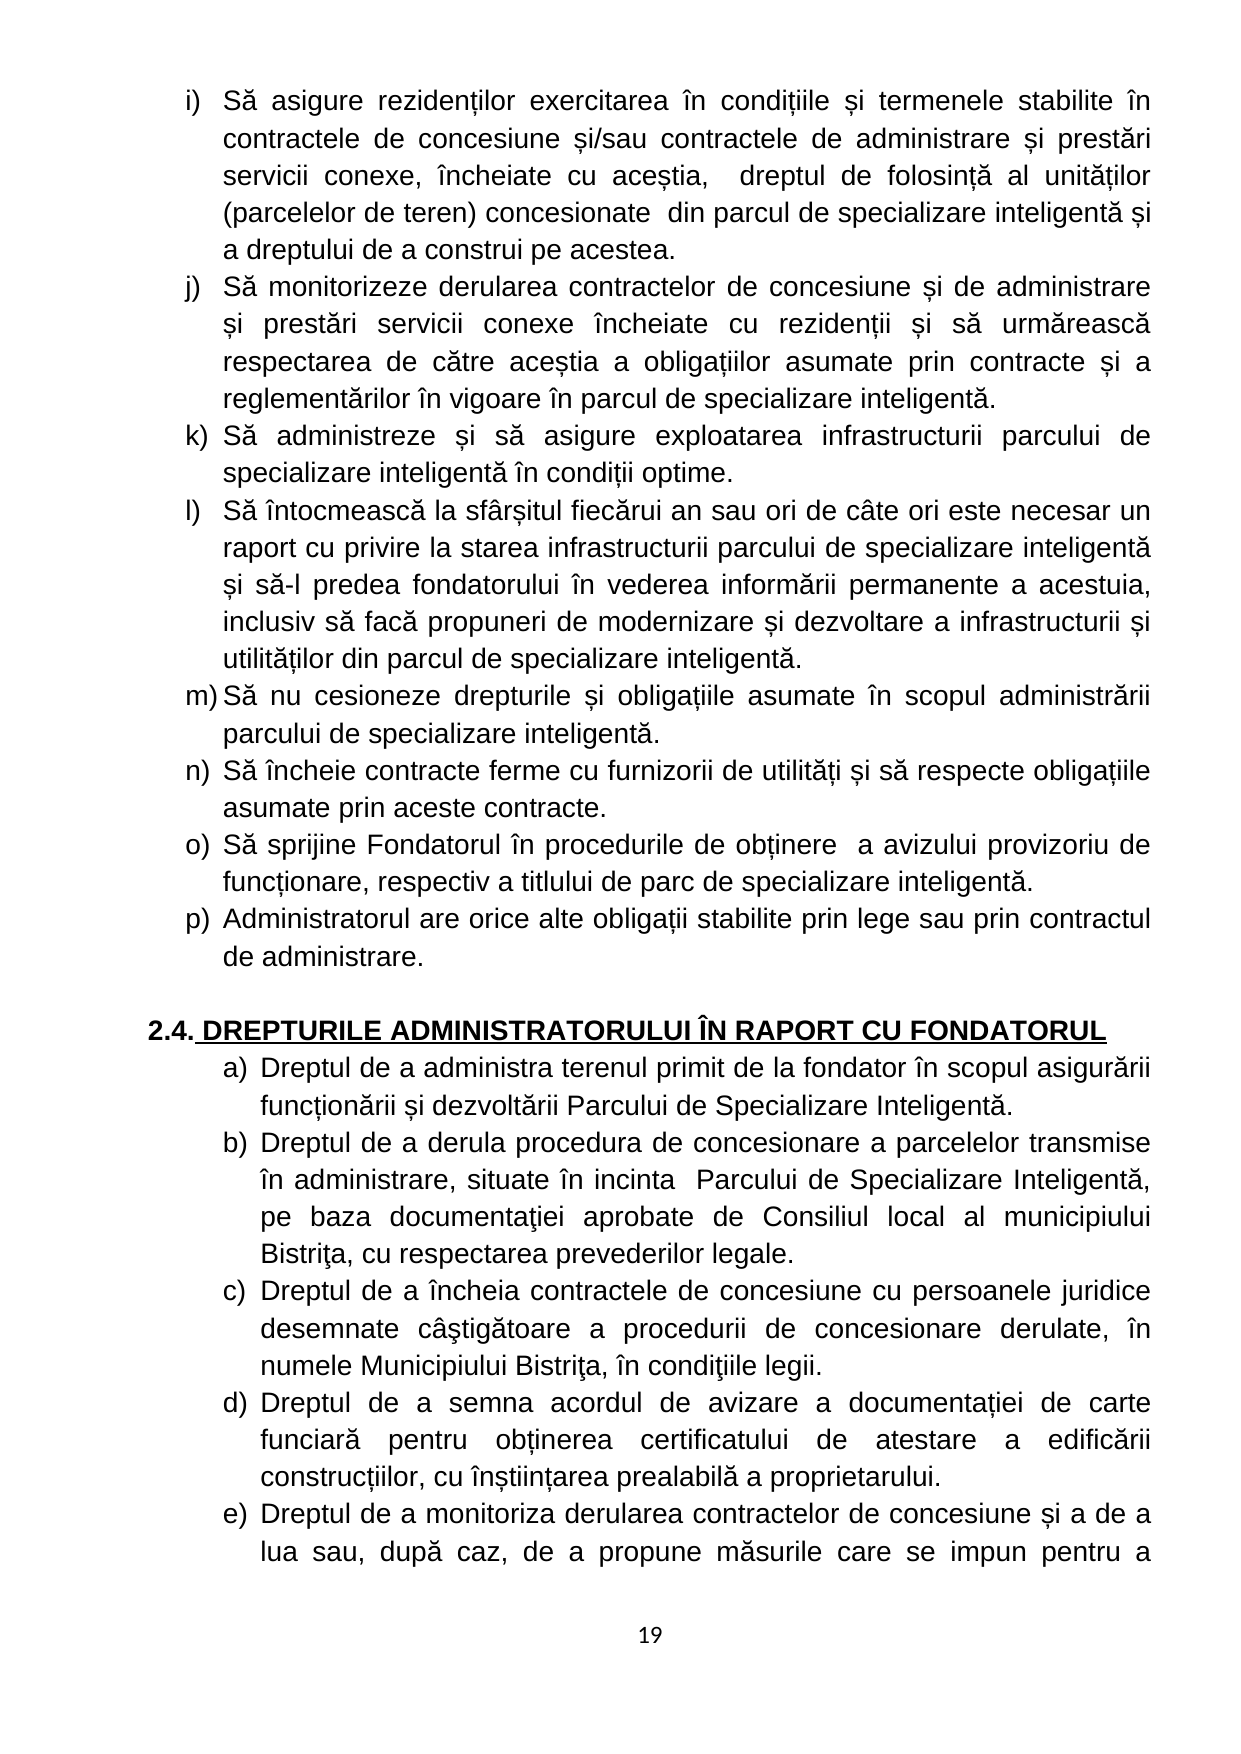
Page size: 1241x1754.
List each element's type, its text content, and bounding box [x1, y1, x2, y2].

list Să administreze și să asigure exploatarea infrastructurii parcului de specializare inteligentă în condiții optime. [185, 419, 1152, 489]
list Să monitorizeze derularea contractelor de concesiune și de administrare și prestări servicii conexe încheiate cu rezidenții și să urmărească respectarea de către aceștia a obligațiilor asumate prin contracte și a reglementărilor în vigoare în parcul de specializare inteligentă. [185, 270, 1152, 414]
list Să asigure rezidenților exercitarea în condițiile și termenele stabilite în contractele de concesiune și/sau contractele de administrare și prestări servicii conexe, încheiate cu aceștia, dreptul de folosință al unităților (parcelelor de teren) concesionate din parcul de specializare inteligentă și a dreptului de a construi pe acestea. [185, 84, 1152, 266]
list Să sprijine Fondatorul în procedurile de obținere a avizului provizoriu de funcționare, respectiv a titlului de parc de specializare inteligentă. [185, 828, 1152, 898]
list Să întocmească la sfârșitul fiecărui an sau ori de câte ori este necesar un raport cu privire la starea infrastructurii parcului de specializare inteligentă și să-l predea fondatorului în vederea informării permanente a acestuia, inclusiv să facă propuneri de modernizare și dezvoltare a infrastructurii și utilităților din parcul de specializare inteligentă. [185, 493, 1152, 674]
text 2.4. DREPTURILE ADMINISTRATORULUI ÎN RAPORT CU FONDATORUL [148, 1014, 1152, 1046]
list Să nu cesioneze drepturile și obligațiile asumate în scopul administrării parcului de specializare inteligentă. [185, 679, 1152, 749]
list Dreptul de a încheia contractele de concesiune cu persoanele juridice desemnate câştigătoare a procedurii de concesionare derulate, în numele Municipiului Bistriţa, în condiţiile legii. [223, 1274, 1152, 1381]
list Dreptul de a administra terenul primit de la fondator în scopul asigurării funcționării și dezvoltării Parcului de Specializare Inteligentă. [223, 1051, 1152, 1121]
list Administratorul are orice alte obligații stabilite prin lege sau prin contractul de administrare. [185, 902, 1152, 972]
list Dreptul de a derula procedura de concesionare a parcelelor transmise în administrare, situate în incinta Parcului de Specializare Inteligentă, pe baza documentaţiei aprobate de Consiliul local al municipiului Bistriţa, cu respectarea prevederilor legale. [223, 1126, 1152, 1269]
list Dreptul de a semna acordul de avizare a documentației de carte funciară pentru obținerea certificatului de atestare a edificării construcțiilor, cu înștiințarea prealabilă a proprietarului. [223, 1386, 1152, 1493]
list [223, 1497, 1152, 1567]
list Să încheie contracte ferme cu furnizorii de utilități și să respecte obligațiile asumate prin aceste contracte. [185, 754, 1152, 823]
